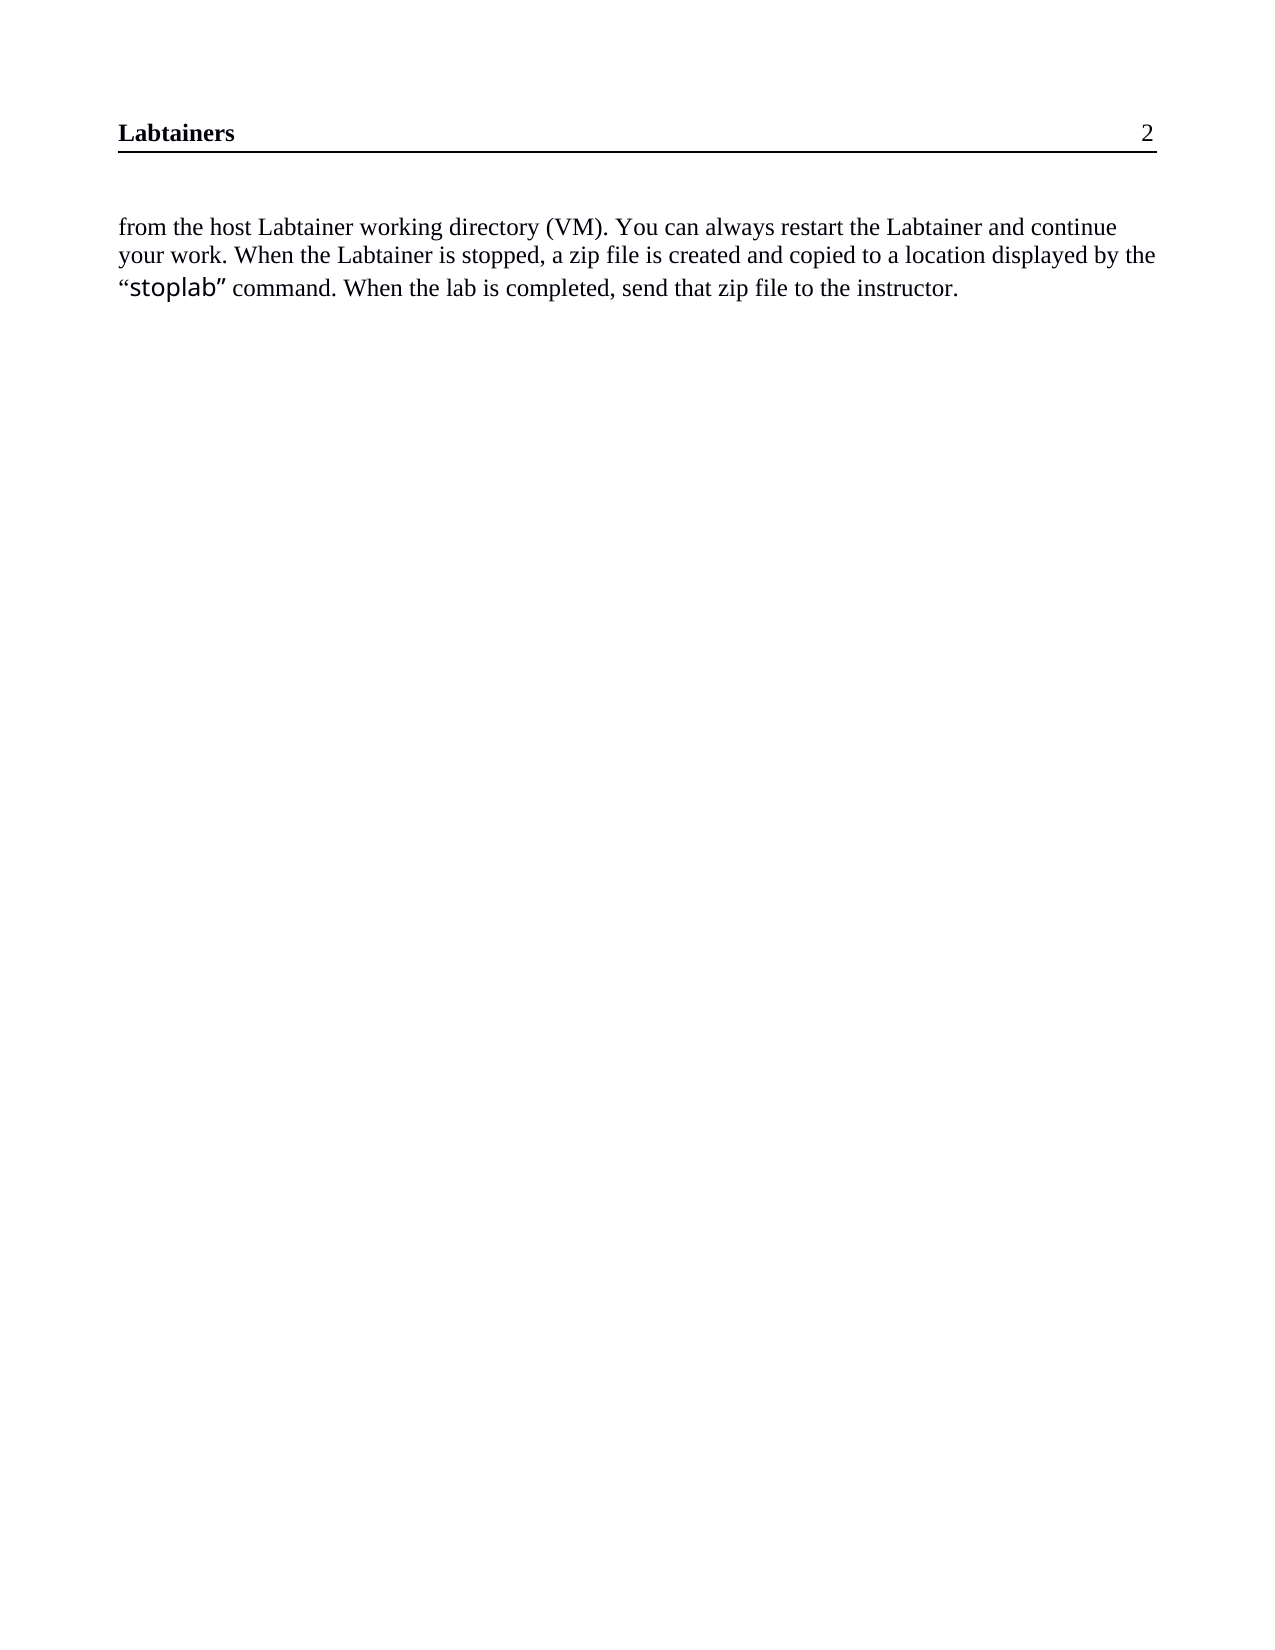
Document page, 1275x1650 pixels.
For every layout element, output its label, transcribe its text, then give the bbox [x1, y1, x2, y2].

text from the host Labtainer working directory (VM). You can always restart the Labtainer and continue your work. When the Labtainer is stopped, a zip file is created and copied to a location displayed by the “stoplab” command. When the lab is completed, send that zip file to the instructor. [118, 212, 1157, 303]
